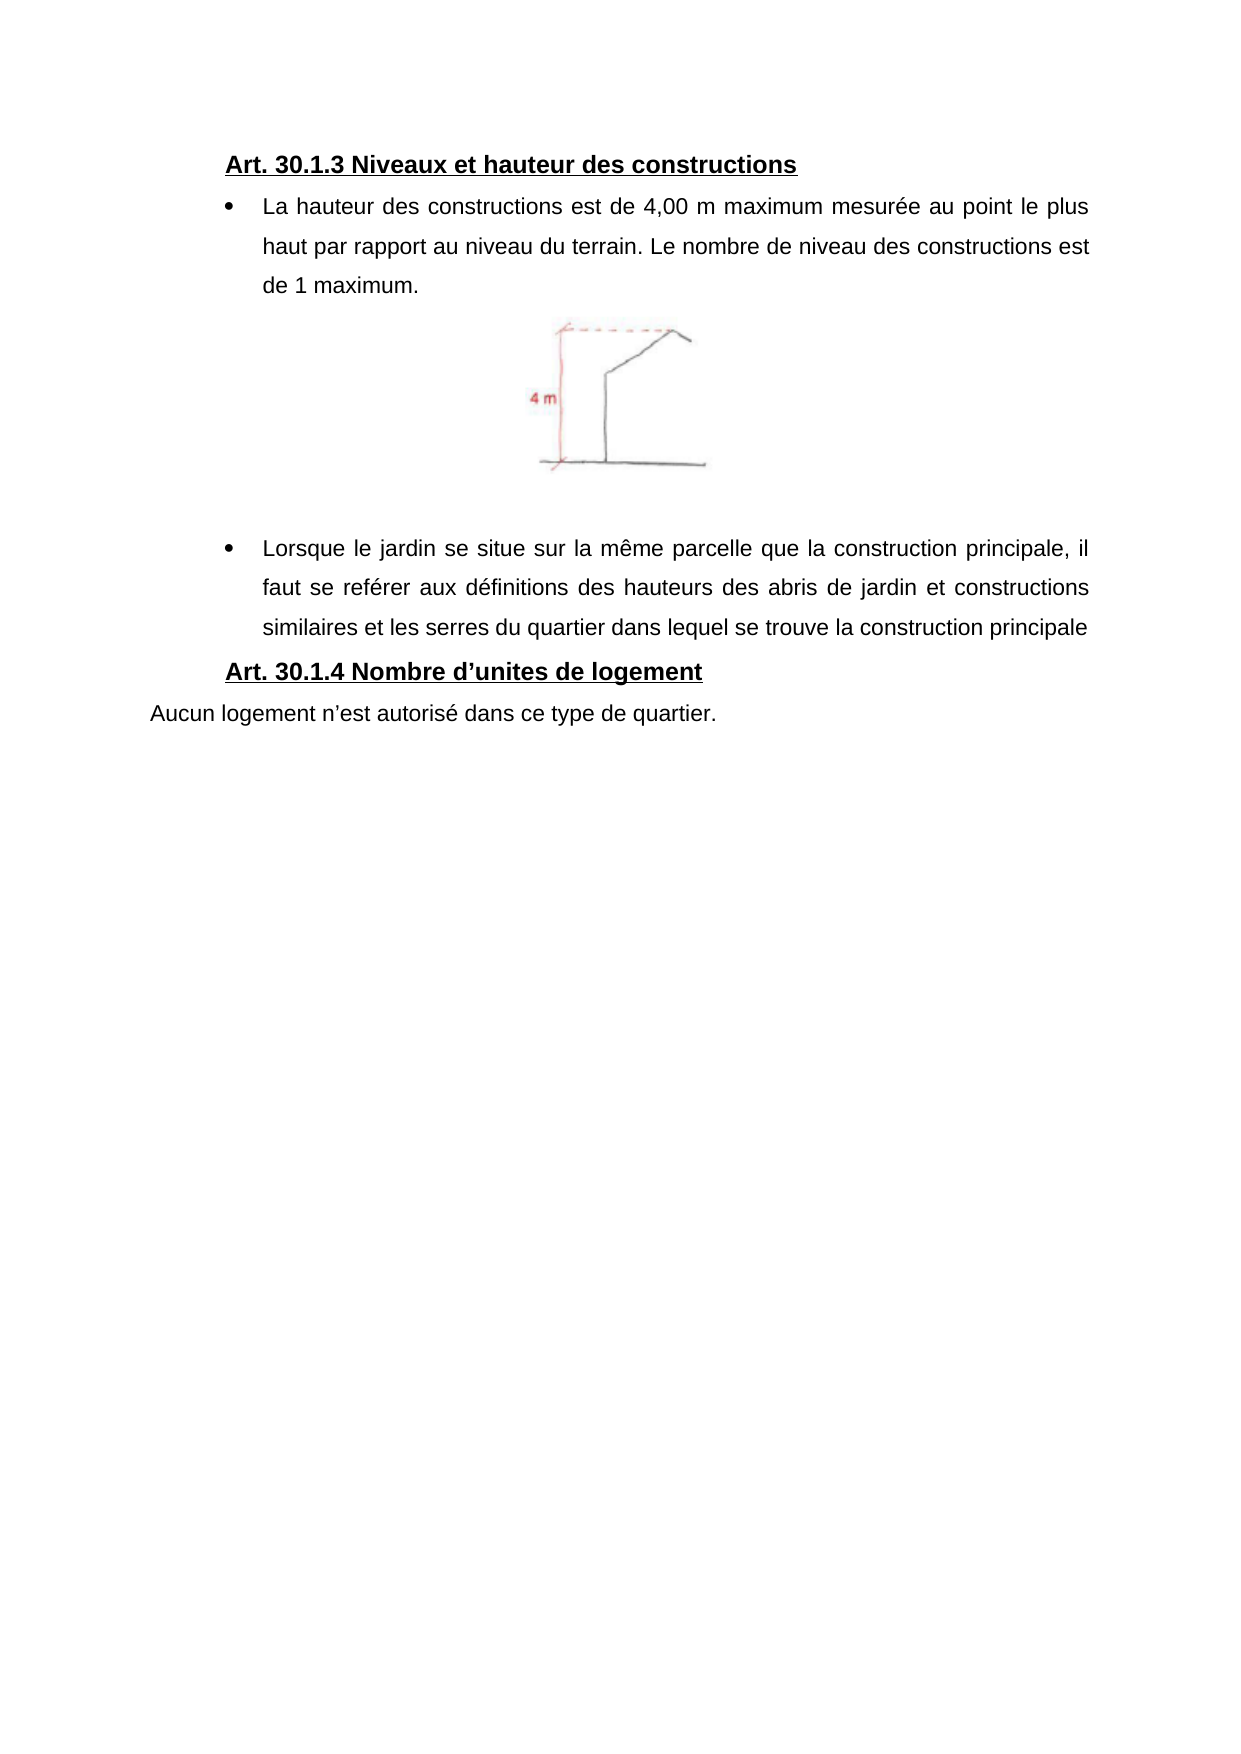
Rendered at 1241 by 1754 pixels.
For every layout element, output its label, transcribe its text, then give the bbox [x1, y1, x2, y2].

subtitle Art. 30.1.3 Niveaux et hauteur des constructions [225, 150, 1090, 179]
subtitle Art. 30.1.4 Nombre d’unites de logement [225, 657, 1090, 686]
list La hauteur des constructions est de 4,00 m maximum mesurée au point le plus haut par rapport au niveau du terrain. Le nombre de niveau des constructions est de 1 maximum. [225, 193, 1090, 298]
picture [524, 311, 717, 482]
text Aucun logement n’est autorisé dans ce type de quartier. [150, 700, 1090, 727]
list Lorsque le jardin se situe sur la même parcelle que la construction principale, il faut se reférer aux définitions des hauteurs des abris de jardin et constructions similaires et les serres du quartier dans lequel se trouve la construction principale [225, 534, 1090, 640]
